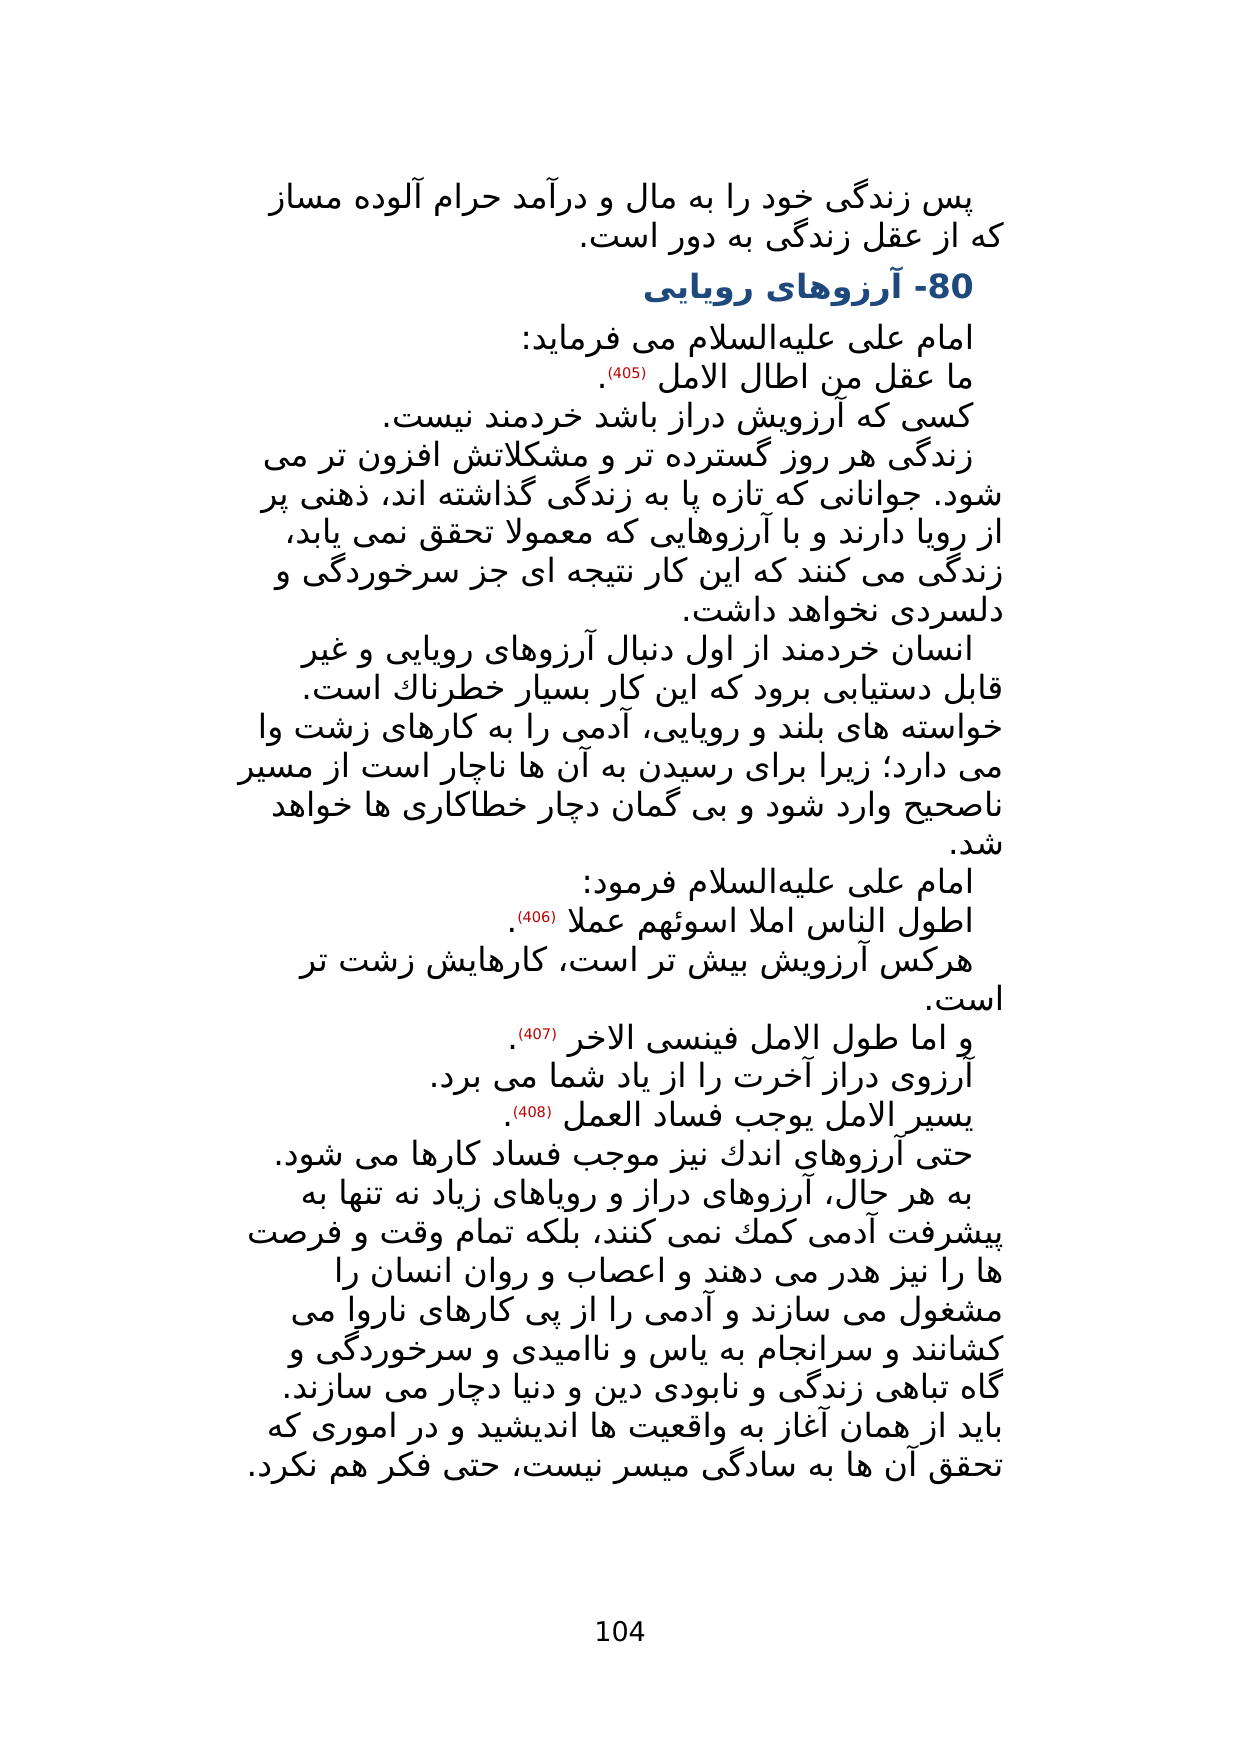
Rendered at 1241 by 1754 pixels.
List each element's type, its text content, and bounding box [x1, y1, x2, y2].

text زندگى هر روز گسترده تر و مشكلاتش افزون تر مى شود. جوانانى كه تازه پا به زندگى گذاشته اند، ذهنى پر از رويا دارند و با آرزوهايى كه معمولا تحقق نمى يابد، زندگى مى كنند كه اين كار نتيجه اى جز سرخوردگى و دلسردى نخواهد داشت. [236, 435, 1004, 629]
text يسير الامل يوجب فساد العمل (408). [236, 1096, 1004, 1135]
text پس زندگى خود را به مال و درآمد حرام آلوده مساز كه از عقل زندگى به دور است. [236, 177, 1004, 255]
text انسان خردمند از اول دنبال آرزوهاى رويايى و غير قابل دستيابى برود كه اين كار بسيار خطرناك است. خواسته هاى بلند و رويايى، آدمى را به كارهاى زشت وا مى دارد؛ زيرا براى رسيدن به آن ها ناچار است از مسير ناصحيح وارد شود و بى گمان دچار خطاكارى ها خواهد شد. [236, 629, 1004, 863]
text به هر حال، آرزوهاى دراز و روياهاى زياد نه تنها به پيشرفت آدمى كمك نمى كنند، بلكه تمام وقت و فرصت ها را نيز هدر مى دهند و اعصاب و روان انسان را مشغول مى سازند و آدمى را از پى كارهاى ناروا مى كشانند و سرانجام به ياس و نااميدى و سرخوردگى و گاه تباهى زندگى و نابودى دين و دنيا دچار مى سازند. بايد از همان آغاز به واقعيت ها انديشيد و در امورى كه تحقق آن ها به سادگى ميسر نيست، حتى فكر هم نكرد. [236, 1173, 1004, 1484]
text اطول الناس املا اسوئهم عملا (406). [236, 902, 1004, 940]
text حتى آرزوهاى اندك نيز موجب فساد كارها مى شود. [236, 1135, 1004, 1173]
text هركس آرزويش بيش تر است، كارهايش زشت تر است. [236, 940, 1004, 1018]
subtitle 80- آرزوهاى رويايى [236, 267, 1004, 306]
text كسى كه آرزويش دراز باشد خردمند نيست. [236, 396, 1004, 435]
text امام على عليه‌السلام مى فرمايد: [236, 319, 1004, 358]
text امام على عليه‌السلام فرمود: [236, 863, 1004, 902]
text آرزوى دراز آخرت را از ياد شما مى برد. [236, 1057, 1004, 1096]
text ما عقل من اطال الامل (405). [236, 358, 1004, 396]
text و اما طول الامل فينسى الاخر (407). [236, 1018, 1004, 1057]
